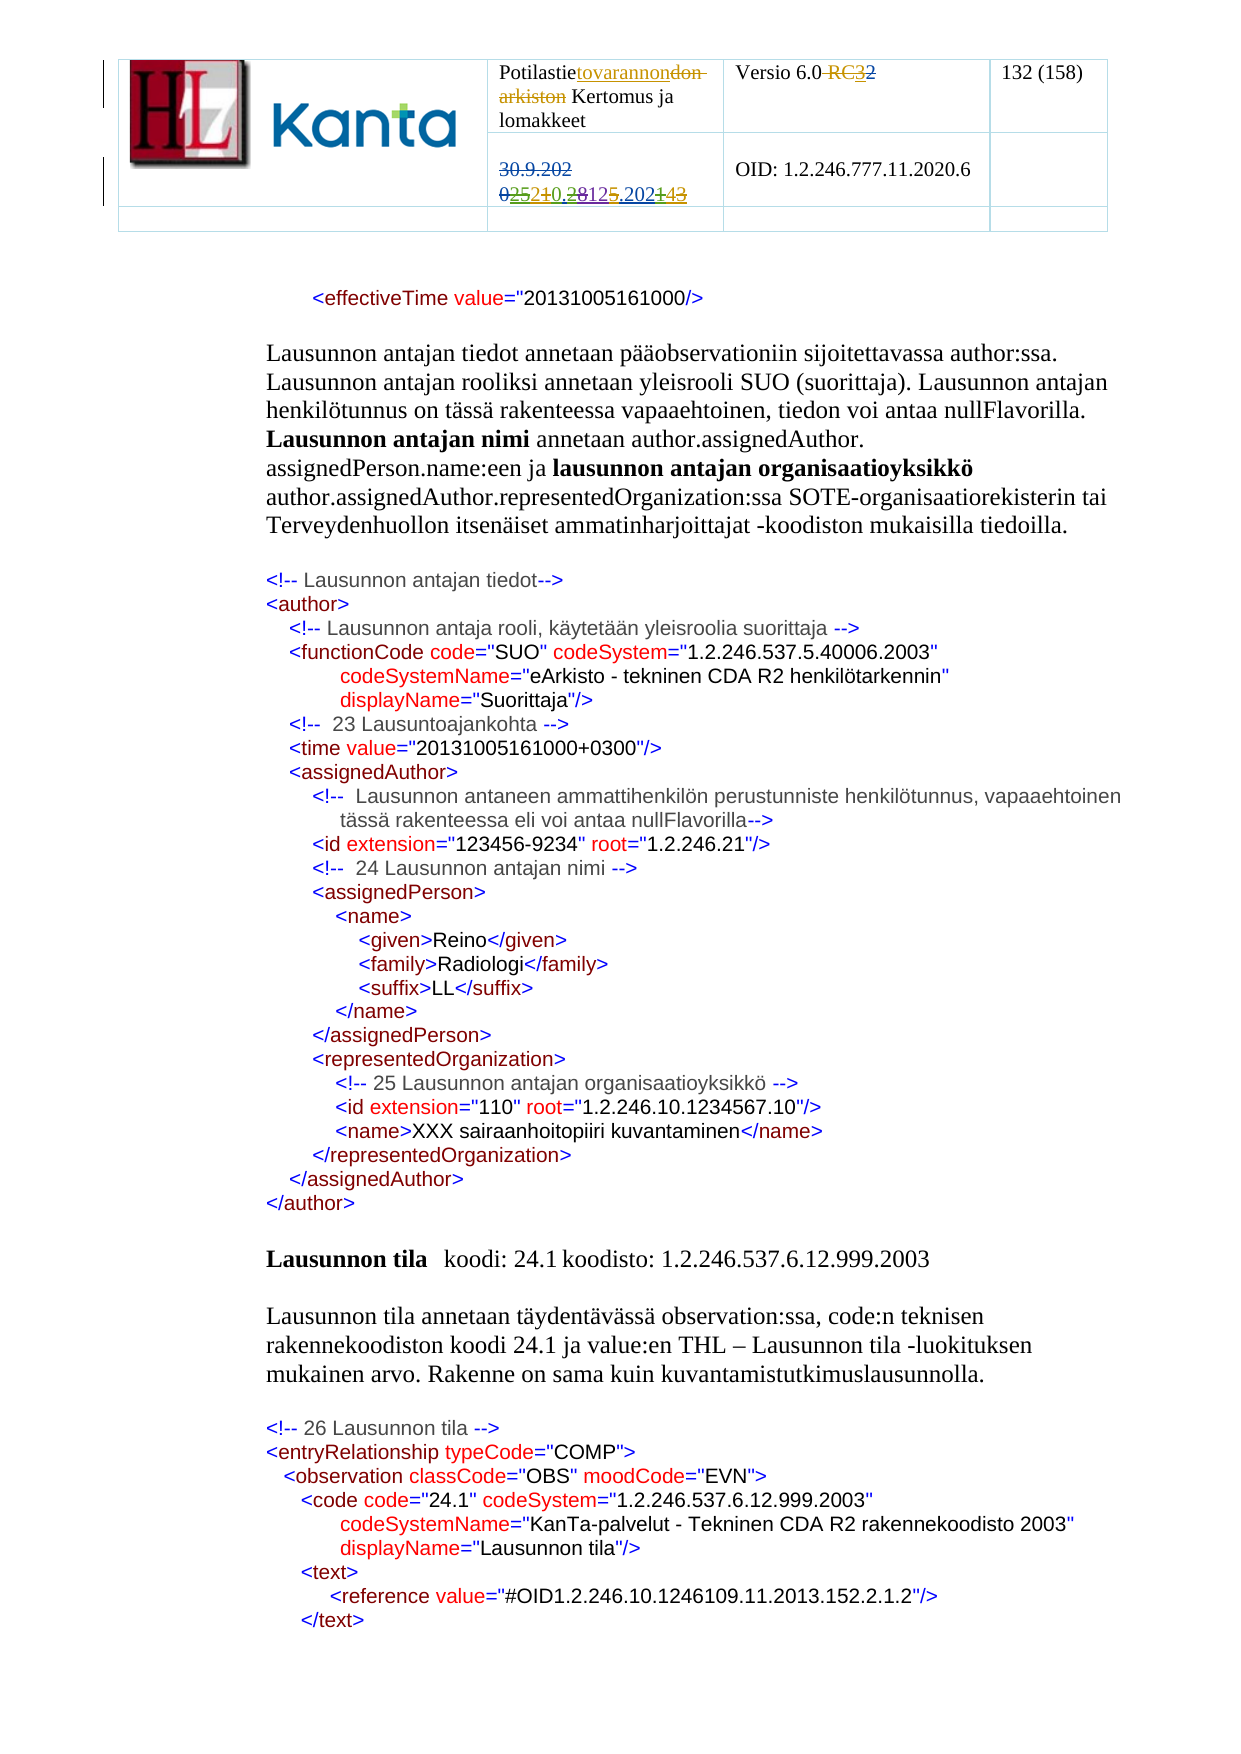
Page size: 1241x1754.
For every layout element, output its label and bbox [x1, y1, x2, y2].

picture [264, 93, 467, 159]
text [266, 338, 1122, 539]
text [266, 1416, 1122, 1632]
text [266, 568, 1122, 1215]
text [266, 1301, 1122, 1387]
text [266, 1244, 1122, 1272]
picture [129, 60, 252, 169]
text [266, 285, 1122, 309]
